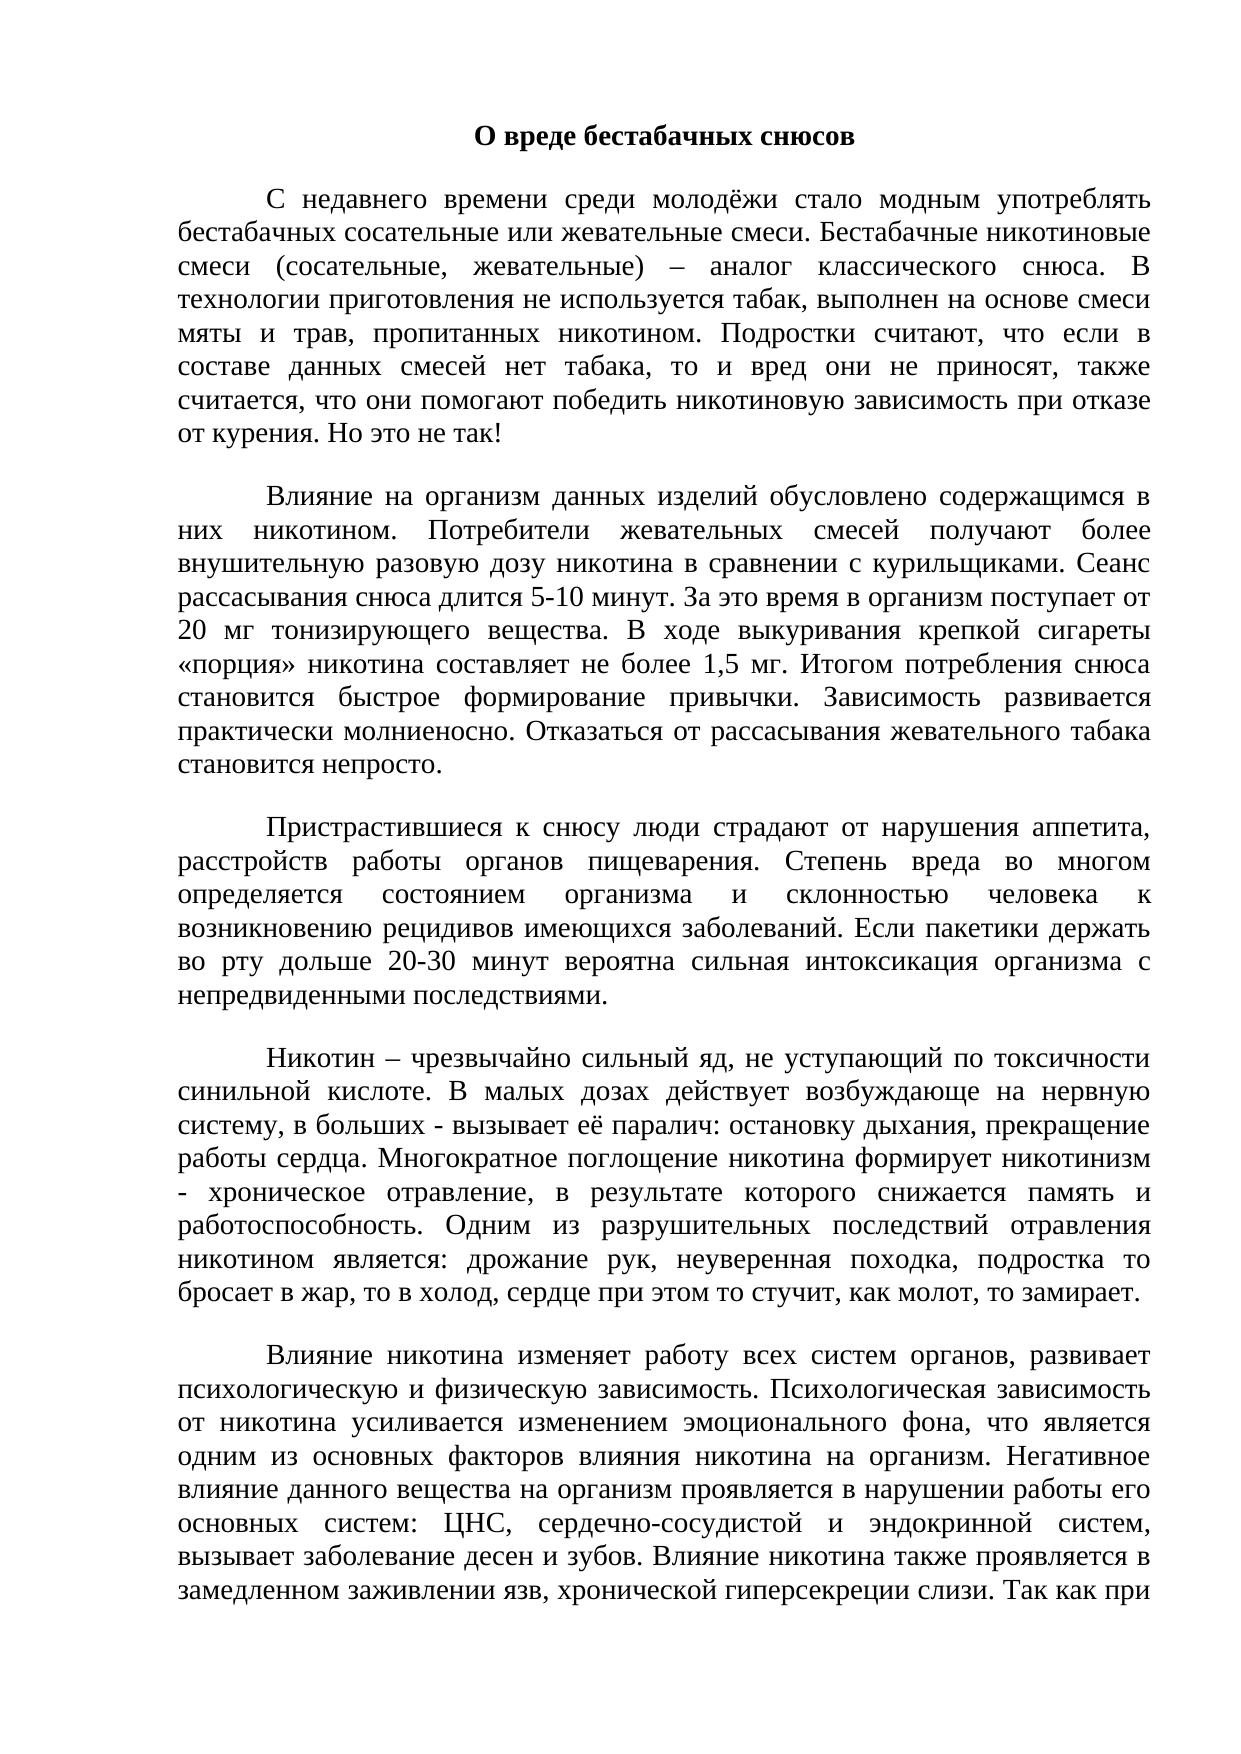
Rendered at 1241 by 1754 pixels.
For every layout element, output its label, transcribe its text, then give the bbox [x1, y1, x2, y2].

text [177, 1337, 1152, 1606]
text С недавнего времени среди молодёжи стало модным употреблять бестабачных сосательные или жевательные смеси. Бестабачные никотиновые смеси (сосательные, жевательные) – аналог классического снюса. В технологии приготовления не используется табак, выполнен на основе смеси мяты и трав, пропитанных никотином. Подростки считают, что если в составе данных смесей нет табака, то и вред они не приносят, также считается, что они помогают победить никотиновую зависимость при отказе от курения. Но это не так! [177, 181, 1152, 449]
text О вреде бестабачных снюсов [177, 118, 1152, 152]
text Влияние на организм данных изделий обусловлено содержащимся в них никотином. Потребители жевательных смесей получают более внушительную разовую дозу никотина в сравнении с курильщиками. Сеанс рассасывания снюса длится 5-10 минут. За это время в организм поступает от 20 мг тонизирующего вещества. В ходе выкуривания крепкой сигареты «порция» никотина составляет не более 1,5 мг. Итогом потребления снюса становится быстрое формирование привычки. Зависимость развивается практически молниеносно. Отказаться от рассасывания жевательного табака становится непросто. [177, 478, 1152, 780]
text Пристрастившиеся к снюсу люди страдают от нарушения аппетита, расстройств работы органов пищеварения. Степень вреда во многом определяется состоянием организма и склонностью человека к возникновению рецидивов имеющихся заболеваний. Если пакетики держать во рту дольше 20-30 минут вероятна сильная интоксикация организма с непредвиденными последствиями. [177, 809, 1152, 1011]
text Никотин – чрезвычайно сильный яд, не уступающий по токсичности синильной кислоте. В малых дозах действует возбуждающе на нервную систему, в больших - вызывает её паралич: остановку дыхания, прекращение работы сердца. Многократное поглощение никотина формирует никотинизм - хроническое отравление, в результате которого снижается память и работоспособность. Одним из разрушительных последствий отравления никотином является: дрожание рук, неуверенная походка, подростка то бросает в жар, то в холод, сердце при этом то стучит, как молот, то замирает. [177, 1040, 1152, 1308]
